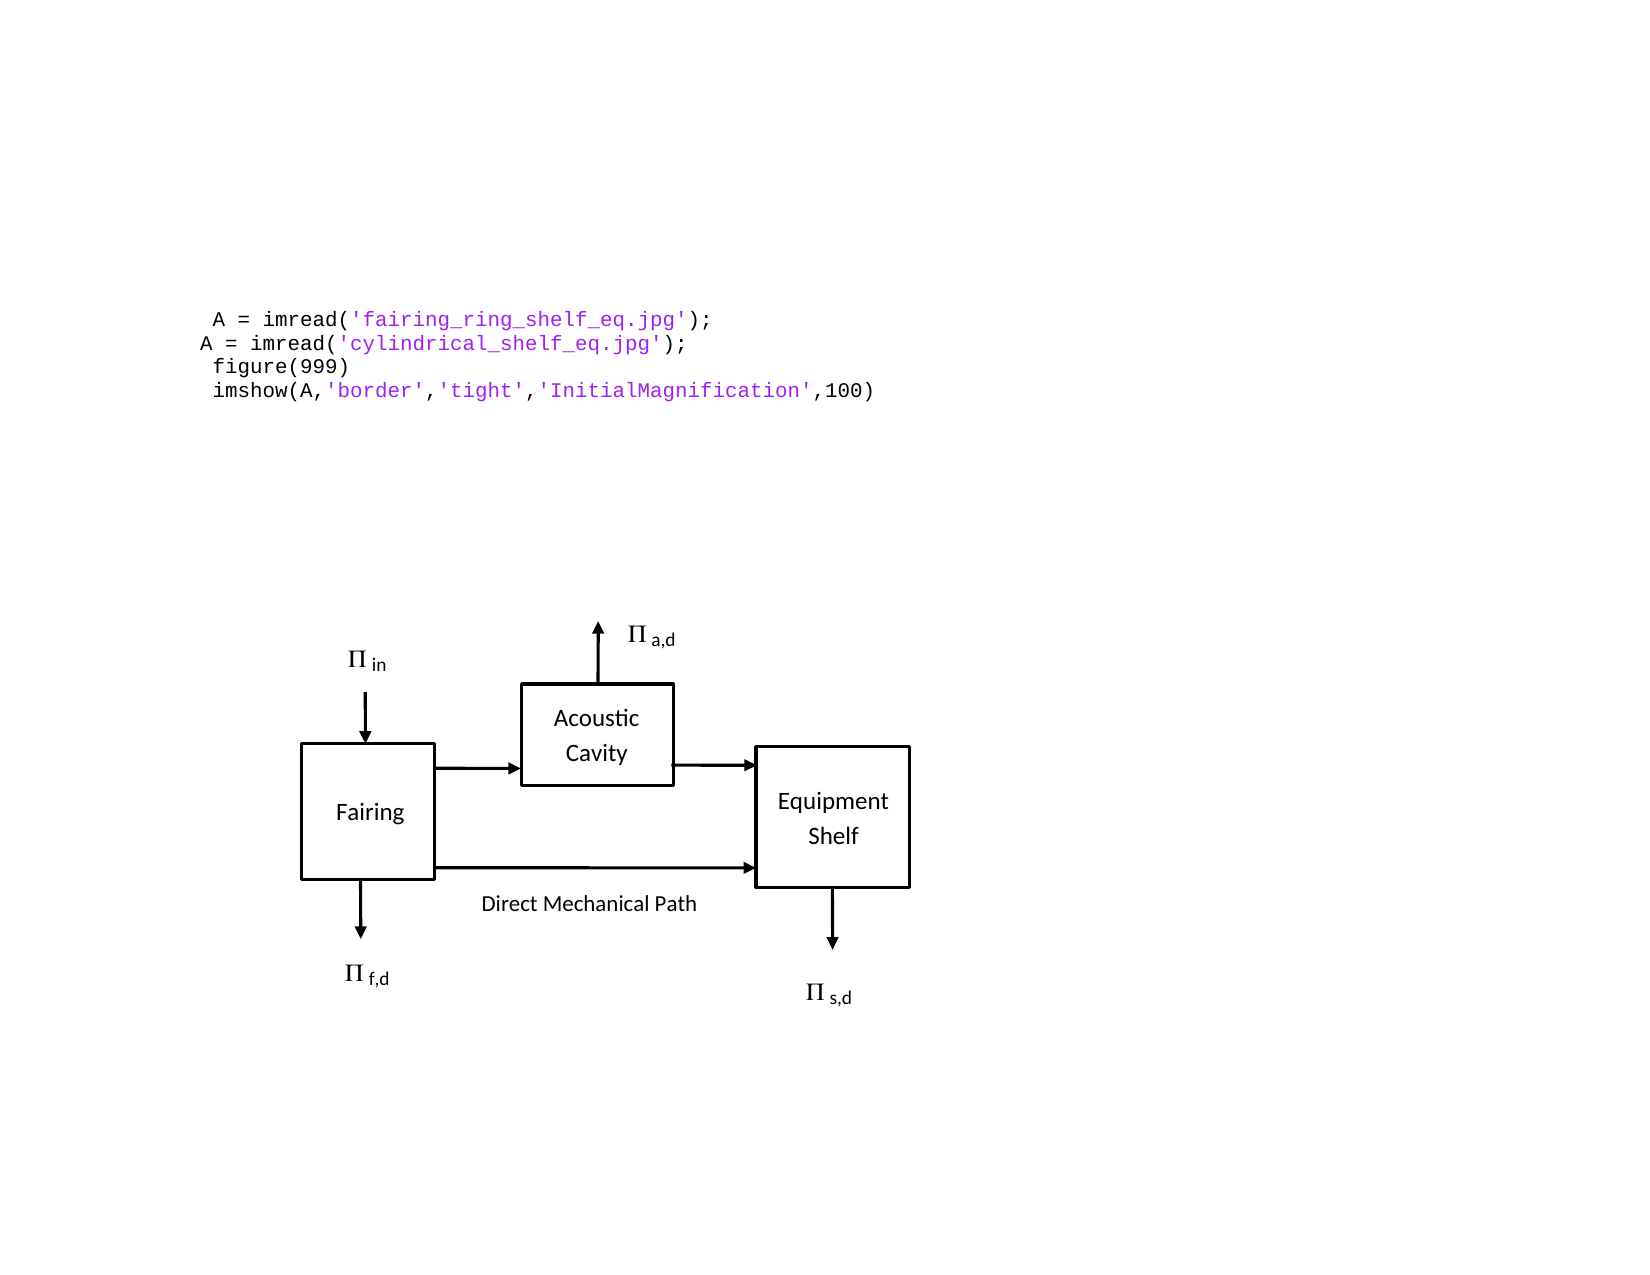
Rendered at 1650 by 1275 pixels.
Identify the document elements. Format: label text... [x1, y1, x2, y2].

text A = imread('fairing_ring_shelf_eq.jpg'); [150, 309, 1162, 333]
text imshow(A,'border','tight','InitialMagnification',100) [150, 380, 1162, 404]
text A = imread('cylindrical_shelf_eq.jpg'); [150, 333, 1162, 356]
text figure(999) [150, 356, 1162, 380]
